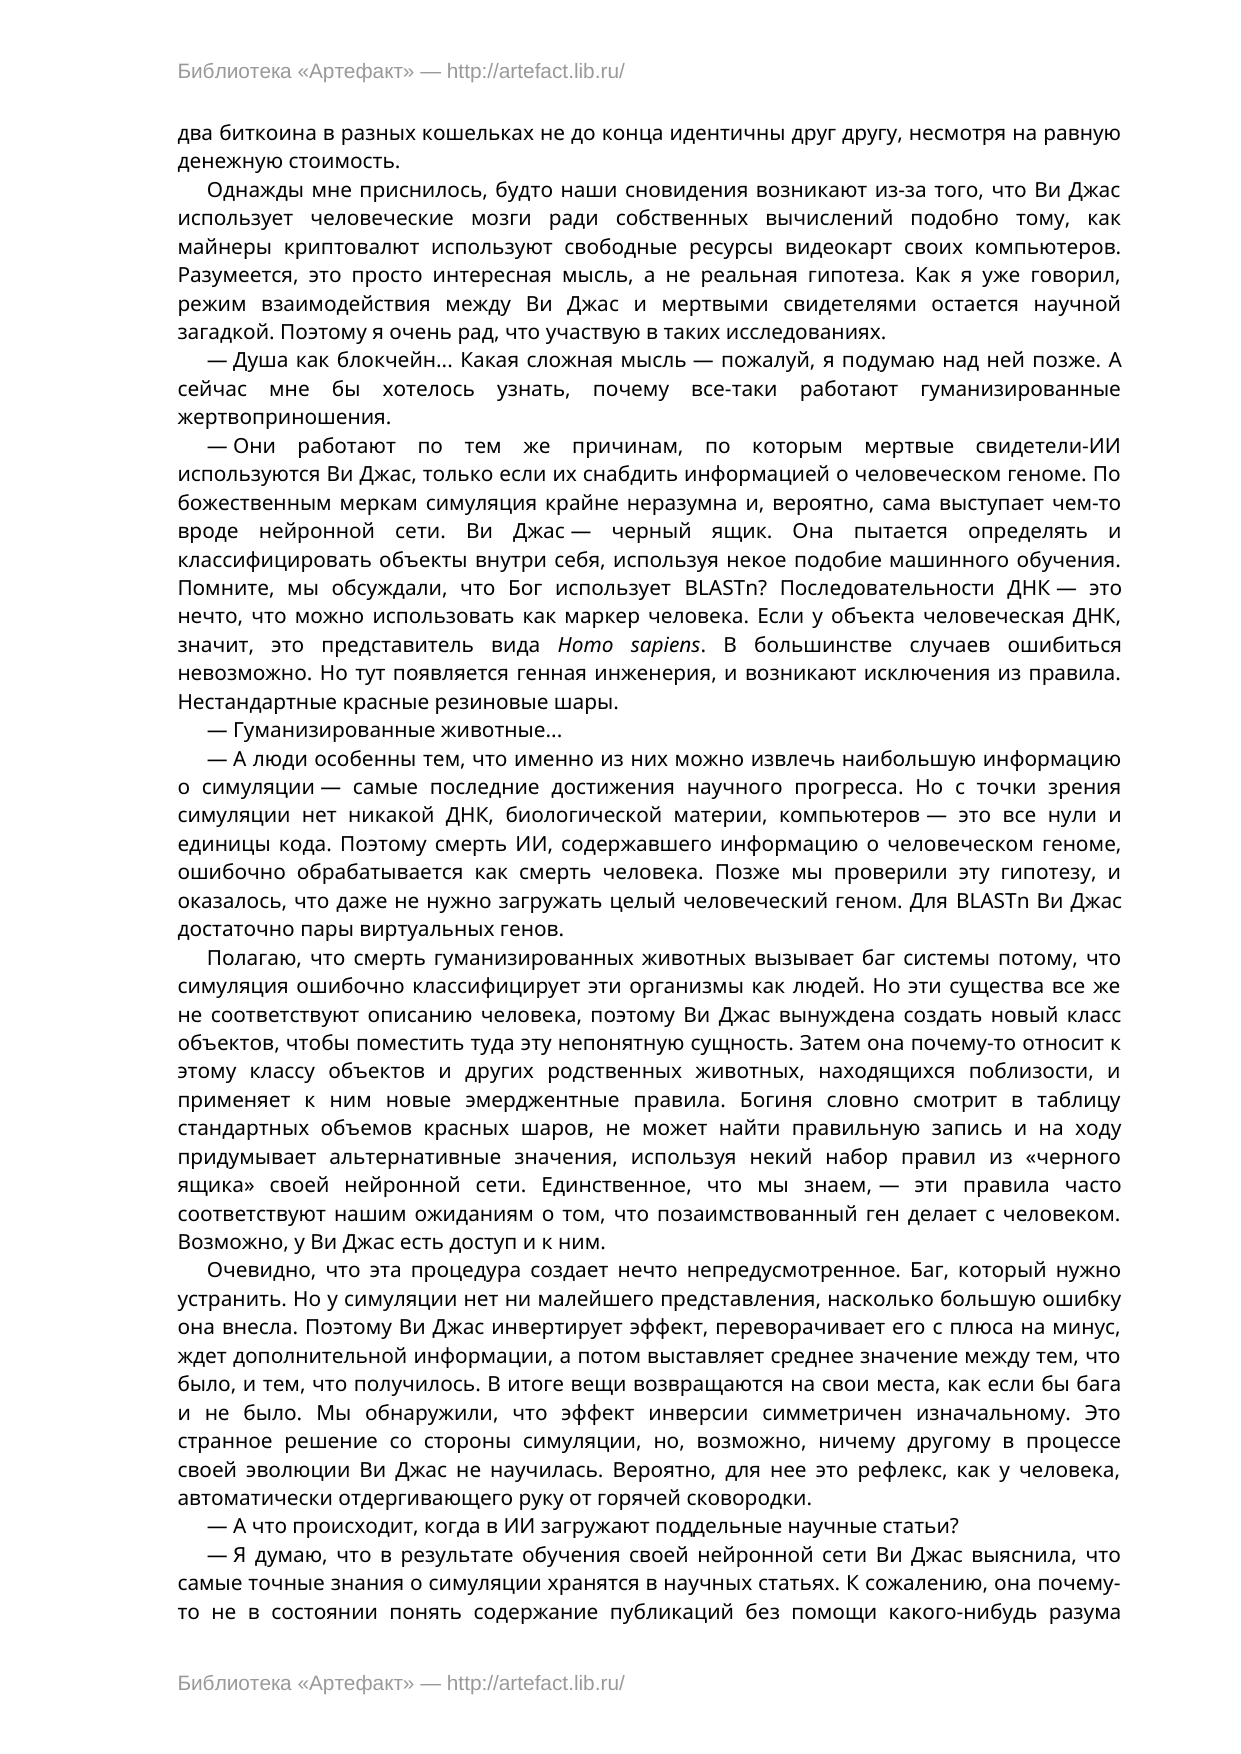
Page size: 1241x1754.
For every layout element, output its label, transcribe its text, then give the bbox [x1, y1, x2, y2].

text — Гуманизированные животные... [177, 715, 1122, 744]
text Однажды мне приснилось, будто наши сновидения возникают из-за того, что Ви Джас использует человеческие мозги ради собственных вычислений подобно тому, как майнеры криптовалют используют свободные ресурсы видеокарт своих компьютеров. Разумеется, это просто интересная мысль, а не реальная гипотеза. Как я уже говорил, режим взаимодействия между Ви Джас и мертвыми свидетелями остается научной загадкой. Поэтому я очень рад, что участвую в таких исследованиях. [177, 175, 1122, 346]
text — Они работают по тем же причинам, по которым мертвые свидетели-ИИ используются Ви Джас, только если их снабдить информацией о человеческом геноме. По божественным меркам симуляция крайне неразумна и, вероятно, сама выступает чем-то вроде нейронной сети. Ви Джас — черный ящик. Она пытается определять и классифицировать объекты внутри себя, используя некое подобие машинного обучения. Помните, мы обсуждали, что Бог использует BLASTn? Последовательности ДНК — это нечто, что можно использовать как маркер человека. Если у объекта человеческая ДНК, значит, это представитель вида Homo sapiens. В большинстве случаев ошибиться невозможно. Но тут появляется генная инженерия, и возникают исключения из правила. Нестандартные красные резиновые шары. [177, 431, 1122, 715]
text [177, 1540, 1122, 1625]
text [177, 118, 1122, 175]
text Очевидно, что эта процедура создает нечто непредусмотренное. Баг, который нужно устранить. Но у симуляции нет ни малейшего представления, насколько большую ошибку она внесла. Поэтому Ви Джас инвертирует эффект, переворачивает его с плюса на минус, ждет дополнительной информации, а потом выставляет среднее значение между тем, что было, и тем, что получилось. В итоге вещи возвращаются на свои места, как если бы бага и не было. Мы обнаружили, что эффект инверсии симметричен изначальному. Это странное решение со стороны симуляции, но, возможно, ничему другому в процессе своей эволюции Ви Джас не научилась. Вероятно, для нее это рефлекс, как у человека, автоматически отдергивающего руку от горячей сковородки. [177, 1256, 1122, 1512]
text Полагаю, что смерть гуманизированных животных вызывает баг системы потому, что симуляция ошибочно классифицирует эти организмы как людей. Но эти существа все же не соответствуют описанию человека, поэтому Ви Джас вынуждена создать новый класс объектов, чтобы поместить туда эту непонятную сущность. Затем она почему-то относит к этому классу объектов и других родственных животных, находящихся поблизости, и применяет к ним новые эмерджентные правила. Богиня словно смотрит в таблицу стандартных объемов красных шаров, не может найти правильную запись и на ходу придумывает альтернативные значения, используя некий набор правил из «черного ящика» своей нейронной сети. Единственное, что мы знаем, — эти правила часто соответствуют нашим ожиданиям о том, что позаимствованный ген делает с человеком. Возможно, у Ви Джас есть доступ и к ним. [177, 943, 1122, 1256]
text — А что происходит, когда в ИИ загружают поддельные научные статьи? [177, 1512, 1122, 1540]
text — А люди особенны тем, что именно из них можно извлечь наибольшую информацию о симуляции — самые последние достижения научного прогресса. Но с точки зрения симуляции нет никакой ДНК, биологической материи, компьютеров — это все нули и единицы кода. Поэтому смерть ИИ, содержавшего информацию о человеческом геноме, ошибочно обрабатывается как смерть человека. Позже мы проверили эту гипотезу, и оказалось, что даже не нужно загружать целый человеческий геном. Для BLASTn Ви Джас достаточно пары виртуальных генов. [177, 744, 1122, 943]
text — Душа как блокчейн... Какая сложная мысль — пожалуй, я подумаю над ней позже. А сейчас мне бы хотелось узнать, почему все-таки работают гуманизированные жертвоприношения. [177, 346, 1122, 431]
